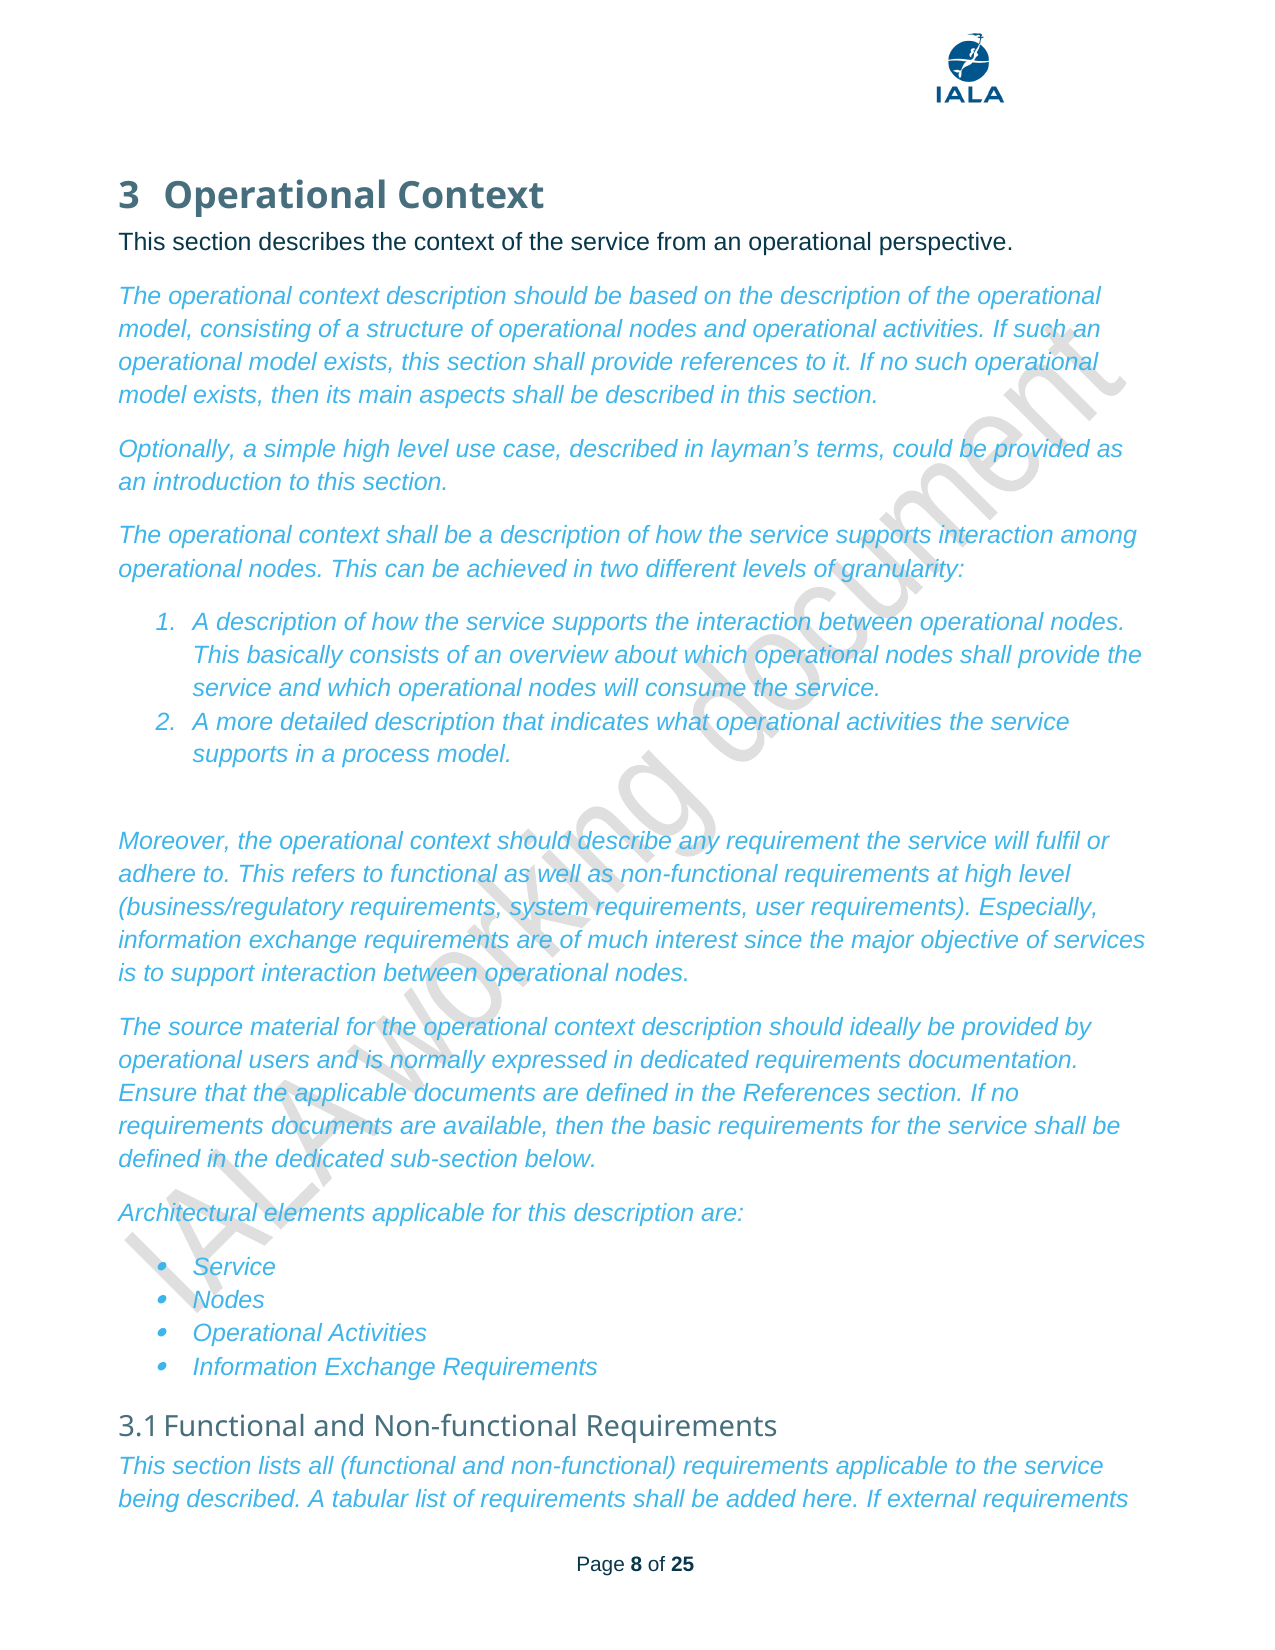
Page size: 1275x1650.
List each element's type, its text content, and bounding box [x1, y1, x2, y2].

picture [921, 25, 1016, 118]
subtitle Operational Context [118, 168, 1152, 219]
list Operational Activities [155, 1318, 1152, 1347]
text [118, 1451, 1152, 1513]
text The source material for the operational context description should ideally be provided by operational users and is normally expressed in dedicated requirements documentation. Ensure that the applicable documents are defined in the References section. If no requirements documents are available, then the basic requirements for the service shall be defined in the dedicated sub-section below. [118, 1012, 1152, 1173]
text Architectural elements applicable for this description are: [118, 1198, 1152, 1227]
list Information Exchange Requirements [155, 1351, 1152, 1380]
text Moreover, the operational context should describe any requirement the service will fulfil or adhere to. This refers to functional as well as non-functional requirements at high level (business/regulatory requirements, system requirements, user requirements). Especially, information exchange requirements are of much interest since the major objective of services is to support interaction between operational nodes. [118, 826, 1152, 987]
text The operational context shall be a description of how the service supports interaction among operational nodes. This can be achieved in two different levels of granularity: [118, 521, 1152, 582]
list Service [155, 1252, 1152, 1281]
list A description of how the service supports the interaction between operational nodes. This basically consists of an overview about which operational nodes shall provide the service and which operational nodes will consume the service. [155, 607, 1152, 702]
list Nodes [155, 1285, 1152, 1314]
list A more detailed description that indicates what operational activities the service supports in a process model. [155, 706, 1152, 768]
subtitle Functional and Non-functional Requirements [118, 1405, 1152, 1445]
text The operational context description should be based on the description of the operational model, consisting of a structure of operational nodes and operational activities. If such an operational model exists, this section shall provide references to it. If no such operational model exists, then its main aspects shall be described in this section. [118, 281, 1152, 408]
text Optionally, a simple high level use case, described in layman’s terms, could be provided as an introduction to this section. [118, 434, 1152, 495]
text This section describes the context of the service from an operational perspective. [118, 227, 1152, 256]
